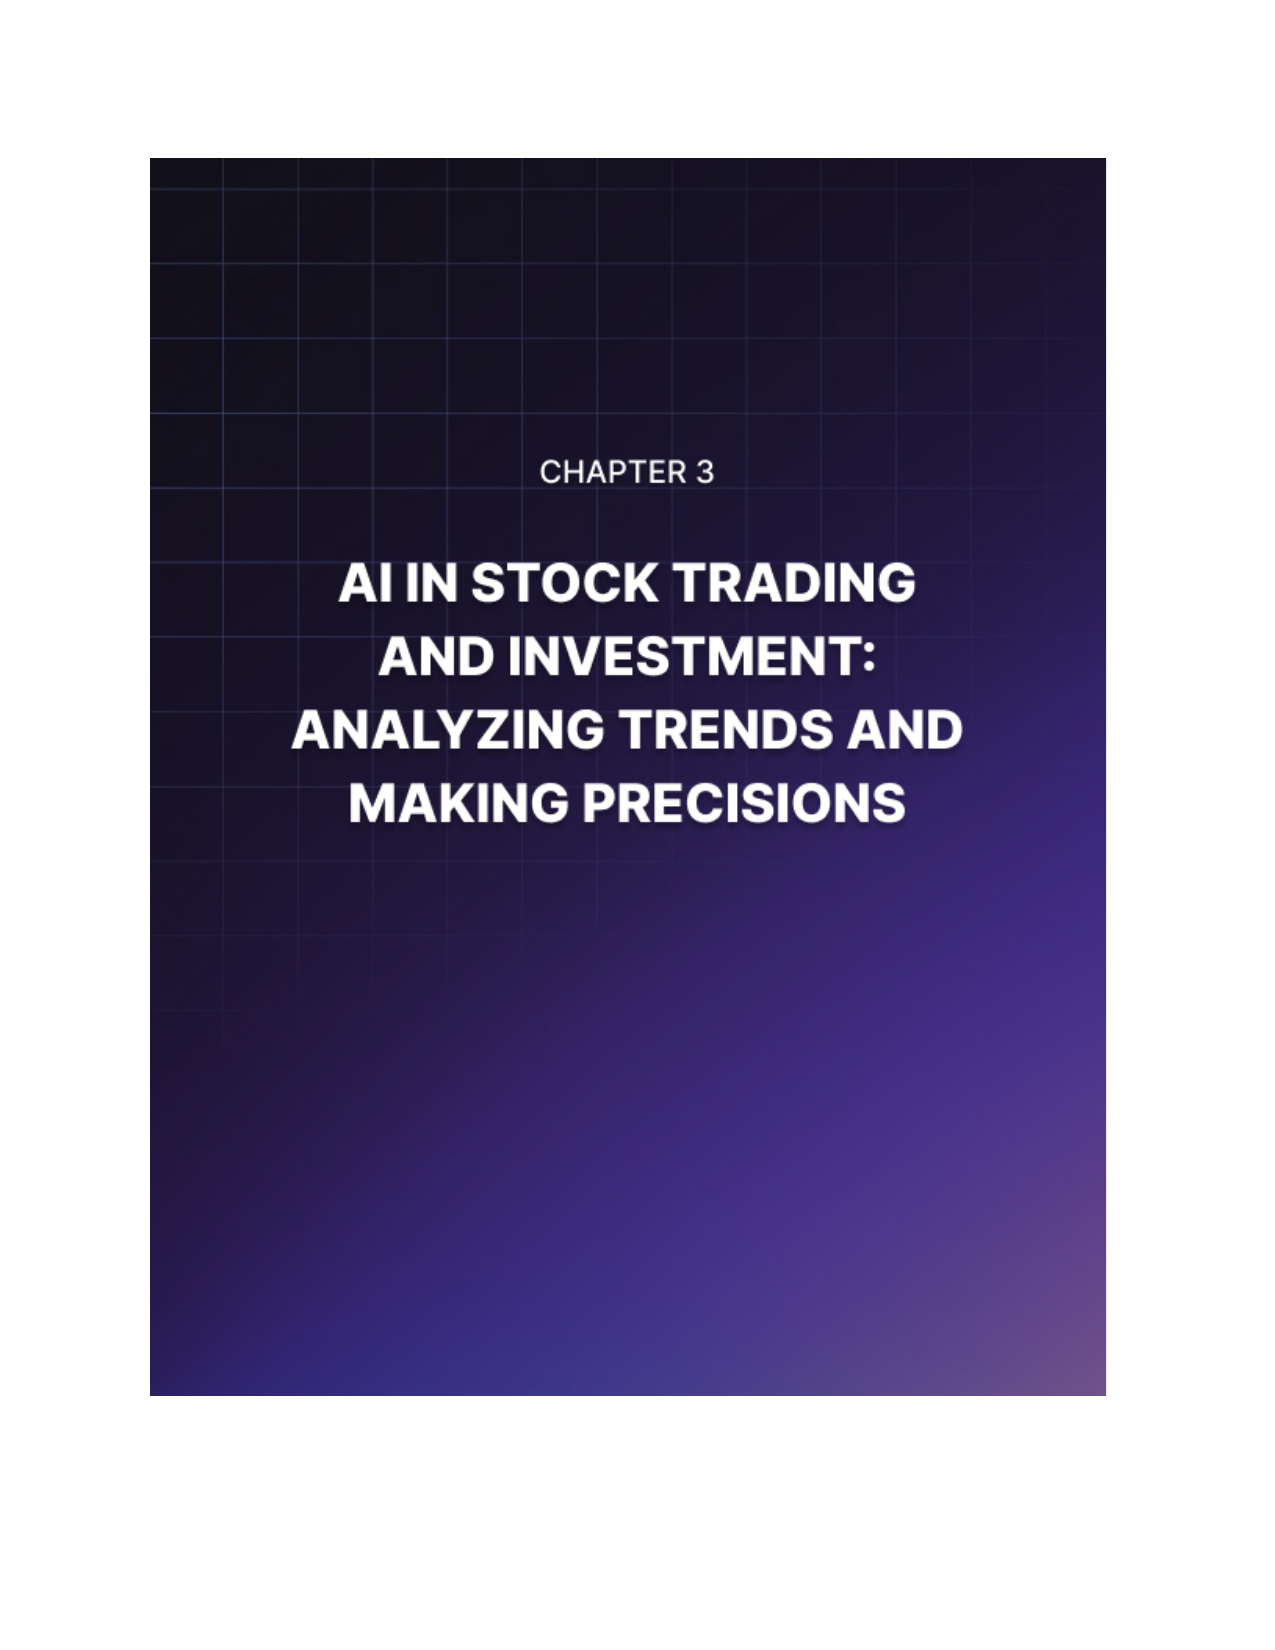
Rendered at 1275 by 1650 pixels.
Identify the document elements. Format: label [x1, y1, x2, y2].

picture [150, 158, 1107, 1396]
